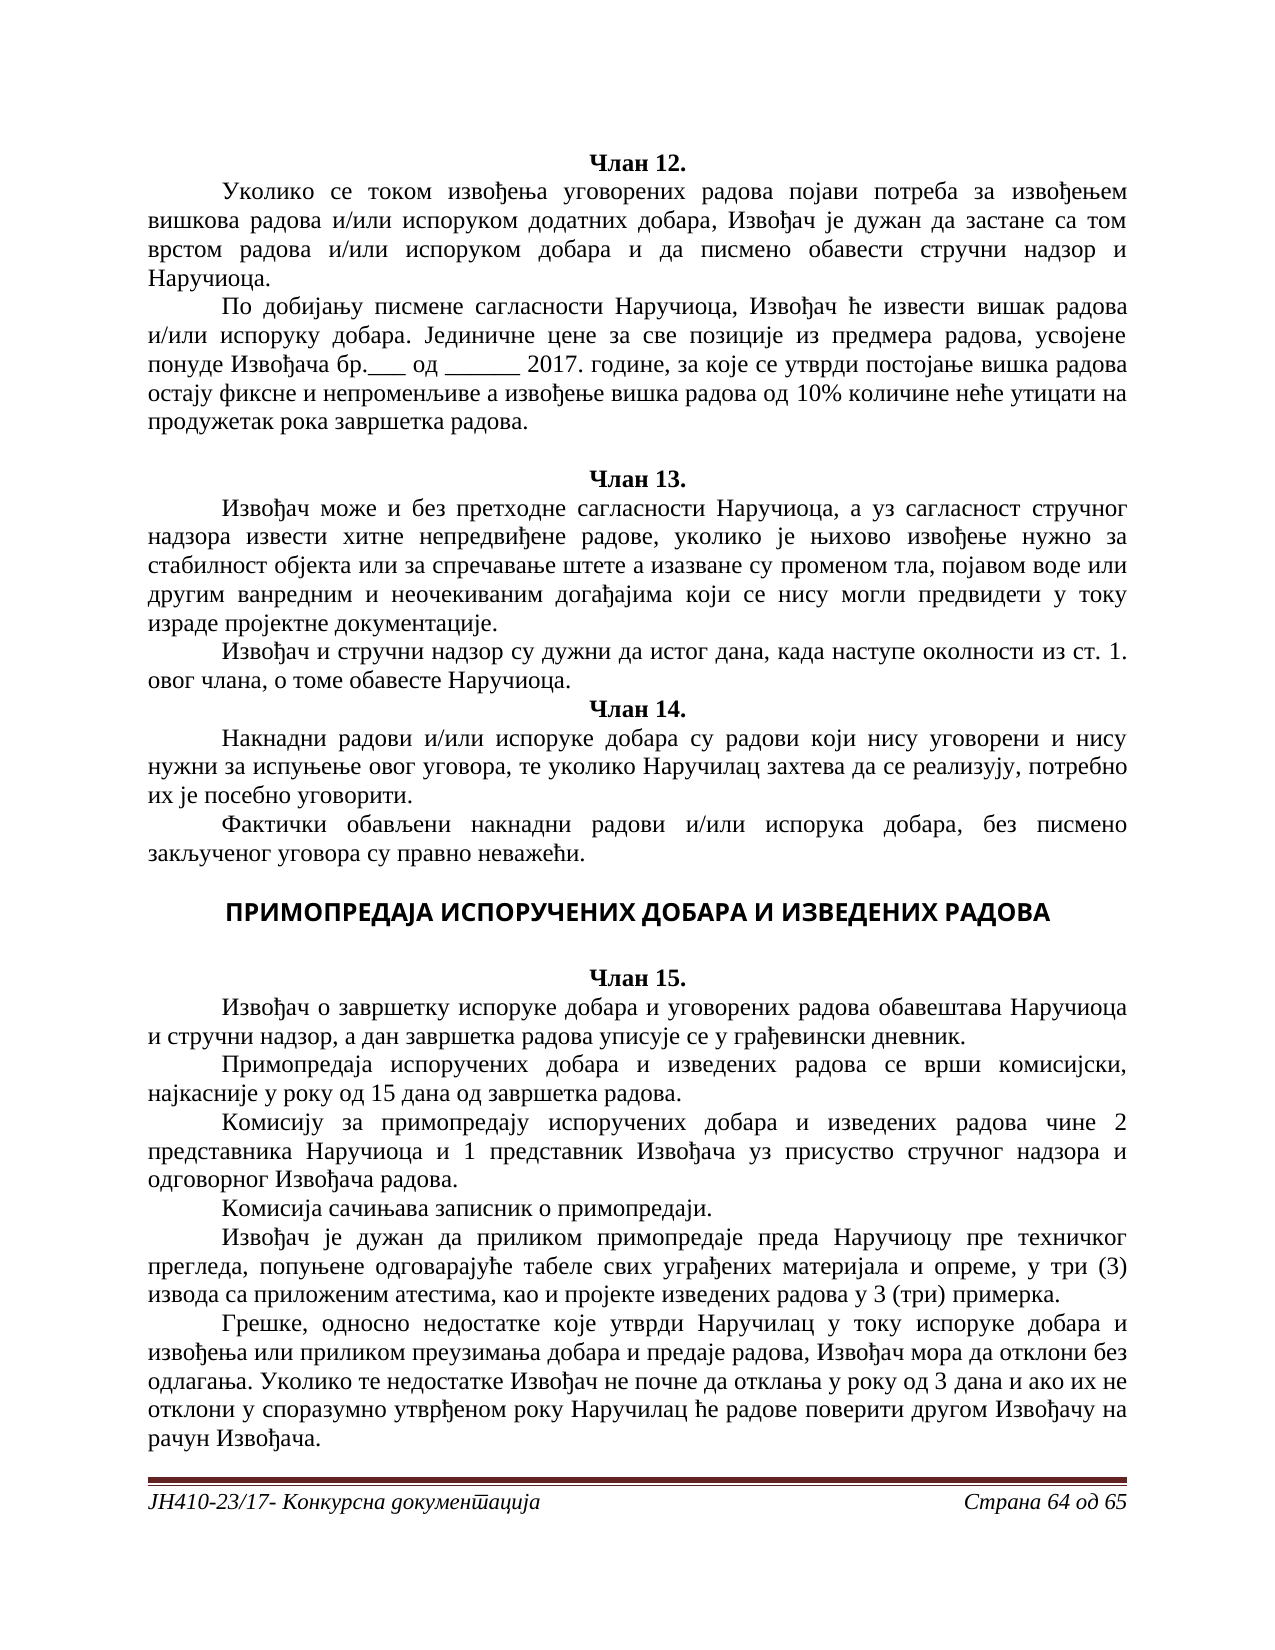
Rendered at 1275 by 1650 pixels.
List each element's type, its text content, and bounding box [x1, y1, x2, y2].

text Члан 14. [148, 694, 1127, 723]
text По добијању писмене сагласности Наручиоца, Извођач ће извести вишак радова и/или испоруку добара. Јединичне цене за све позиције из предмера радова, усвојене понуде Извођача бр.___ од ______ 2017. године, за које се утврди постојање вишка радова остају фиксне и непроменљиве а извођење вишка радова од 10% количине неће утицати на продужетак рока завршетка радова. [148, 291, 1127, 435]
text Фактички обављени накнадни радови и/или испорука добара, без писмено закљученог уговора су правно неважећи. [148, 809, 1127, 866]
text Уколико се током извођења уговорених радова појави потреба за извођењем вишкова радова и/или испоруком додатних добара, Извођач је дужан да застане са том врстом радова и/или испоруком добара и да писмено обавести стручни надзор и Наручиоца. [148, 176, 1127, 291]
text Комисију за примопредају испоручених добара и изведених радова чине 2 представника Наручиоца и 1 представник Извођача уз присуство стручног надзора и одговорног Извођача радова. [148, 1107, 1127, 1193]
text Извођач је дужан да приликом примопредаје преда Наручиоцу пре техничког прегледа, попуњене одговарајуће табеле свих уграђених материјала и опреме, у три (3) извода са приложеним атестима, као и пројекте изведених радова у 3 (три) примерка. [148, 1222, 1127, 1308]
text Извођач и стручни надзор су дужни да истог дана, када наступе околности из ст. 1. овог члана, о томе обавесте Наручиоца. [148, 636, 1127, 694]
text Члан 13. [148, 464, 1127, 493]
text Примопредаја испоручених добара и изведених радова се врши комисијски, најкасније у року од 15 дана од завршетка радова. [148, 1049, 1127, 1107]
text Извођач може и без претходне сагласности Наручиоца, а уз сагласност стручног надзора извести хитне непредвиђене радове, уколико је њихово извођење нужно за стабилност објекта или за спречавање штете а изазване су променом тла, појавом воде или другим ванредним и неочекиваним догађајима који се нису могли предвидети у току израде пројектне документације. [148, 493, 1127, 636]
text Комисија сачињава записник о примопредаји. [148, 1193, 1127, 1222]
text Члан 12. [148, 148, 1127, 176]
text Грешке, односно недостатке које утврди Наручилац у току испоруке добара и извођења или приликом преузимања добара и предаје радова, Извођач мора да отклони без одлагања. Уколико те недостатке Извођач не почне да отклања у року од 3 дана и ако их не отклони у споразумно утврђеном року Наручилац ће радове поверити другом Извођачу на рачун Извођача. [148, 1308, 1127, 1452]
text Извођач о завршетку испоруке добара и уговорених радова обавештава Наручиоца и стручни надзор, а дан завршетка радова уписује се у грађевински дневник. [148, 992, 1127, 1049]
text Члан 15. [148, 963, 1127, 992]
text Накнадни радови и/или испоруке добара су радови који нису уговорени и нису нужни за испуњење овог уговора, те уколико Наручилац захтева да се реализују, потребно их је посебно уговорити. [148, 723, 1127, 809]
text ПРИМОПРЕДАЈА ИСПОРУЧЕНИХ ДОБАРА И ИЗВЕДЕНИХ РАДОВА [148, 895, 1127, 929]
